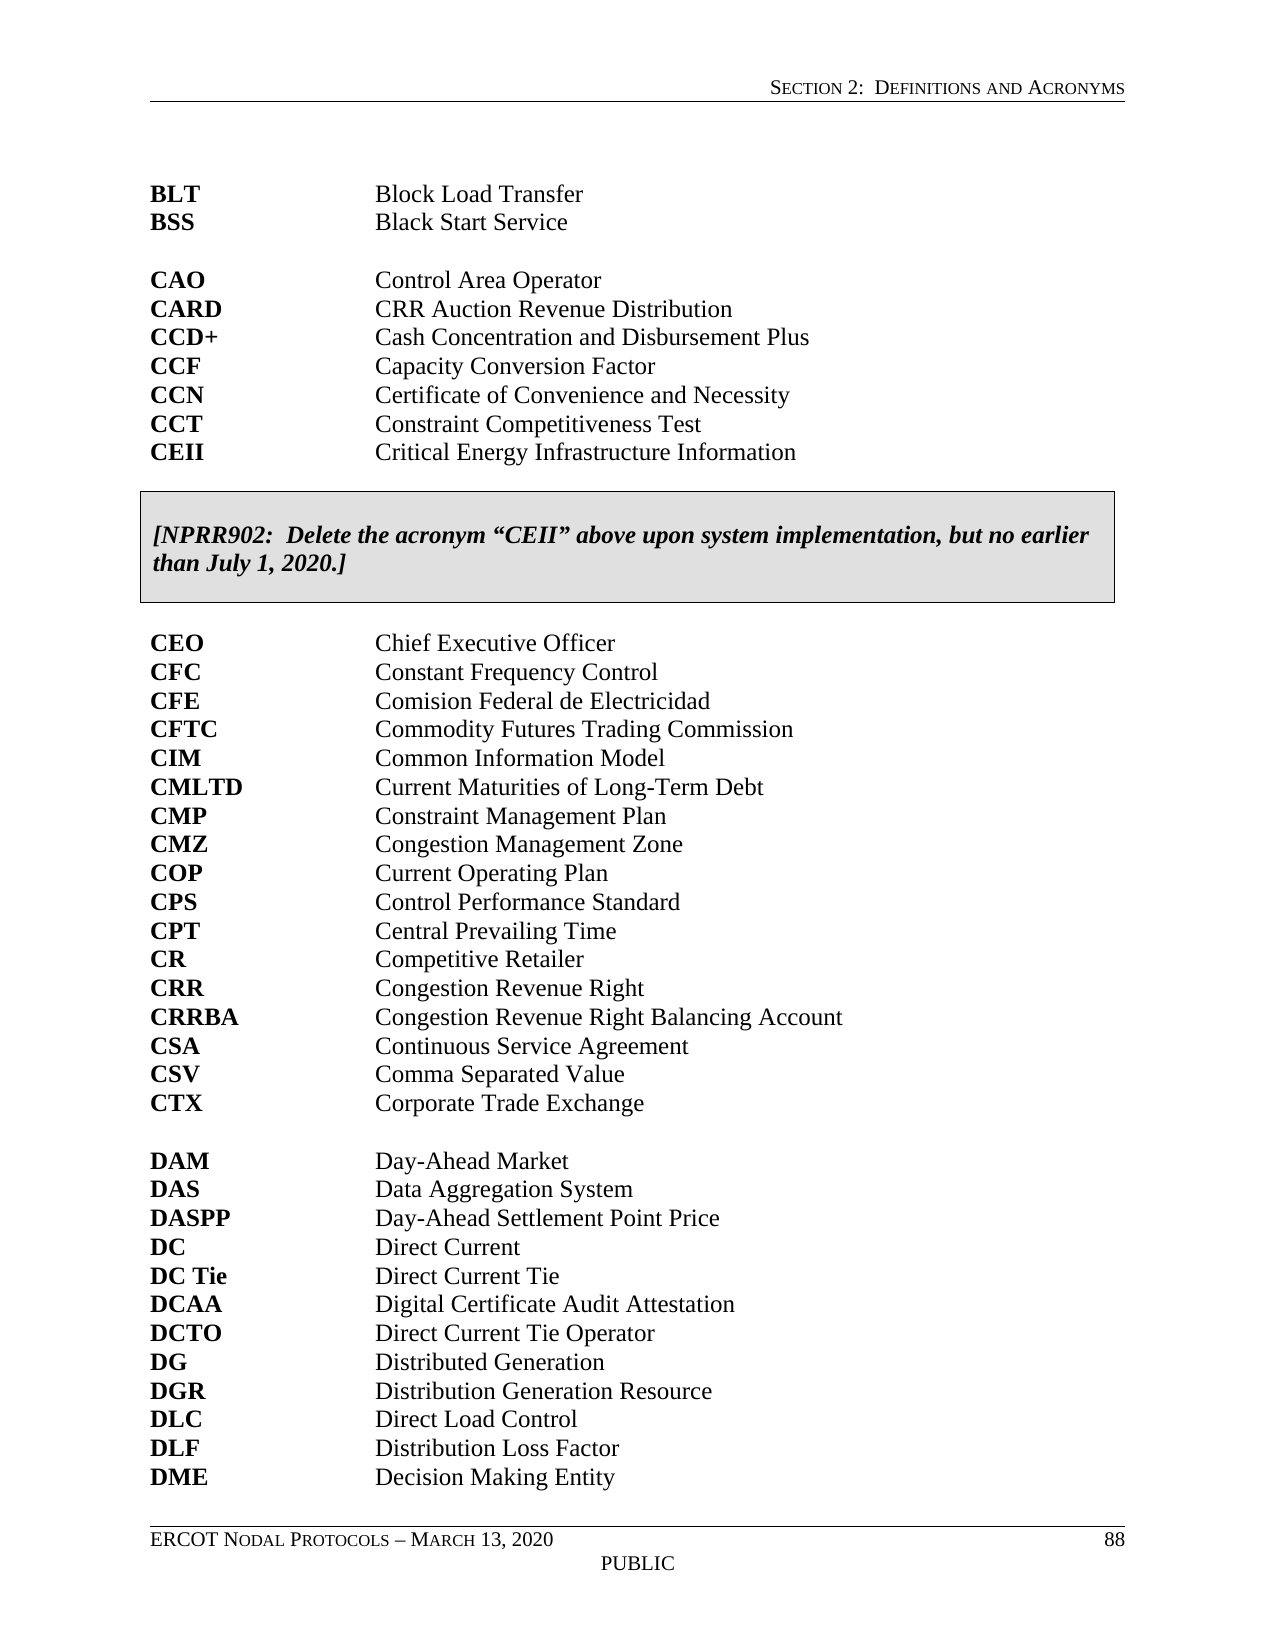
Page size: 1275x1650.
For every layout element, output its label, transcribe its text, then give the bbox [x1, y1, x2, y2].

text DLF Distribution Loss Factor [150, 1433, 1125, 1462]
text DC Tie Direct Current Tie [150, 1261, 1125, 1289]
text CMLTD Current Maturities of Long-Term Debt [150, 772, 1125, 801]
text CEO Chief Executive Officer [150, 628, 1125, 657]
text DLC Direct Load Control [150, 1404, 1125, 1433]
text COP Current Operating Plan [150, 858, 1125, 887]
text CCF Capacity Conversion Factor [150, 351, 1125, 380]
table_header [NPRR902: Delete the acronym “CEII” above upon system implementation, but no earlier than July 1, 2020.] [141, 492, 1114, 602]
text CCD+ Cash Concentration and Disbursement Plus [150, 322, 1125, 351]
text BSS Black Start Service [150, 207, 1125, 236]
text CPS Control Performance Standard [150, 887, 1125, 916]
text CRR Congestion Revenue Right [150, 973, 1125, 1002]
text CTX Corporate Trade Exchange [150, 1088, 1125, 1117]
text DCTO Direct Current Tie Operator [150, 1318, 1125, 1347]
text CIM Common Information Model [150, 743, 1125, 772]
text CAO Control Area Operator [150, 265, 1125, 294]
text CFE Comision Federal de Electricidad [150, 686, 1125, 714]
text DG Distributed Generation [150, 1347, 1125, 1376]
text CFC Constant Frequency Control [150, 657, 1125, 686]
text BLT Block Load Transfer [150, 179, 1125, 207]
text CSV Comma Separated Value [150, 1059, 1125, 1088]
text DC Direct Current [150, 1232, 1125, 1261]
text DAS Data Aggregation System [150, 1174, 1125, 1203]
text CPT Central Prevailing Time [150, 916, 1125, 944]
text DASPP Day-Ahead Settlement Point Price [150, 1203, 1125, 1232]
text CRRBA Congestion Revenue Right Balancing Account [150, 1002, 1125, 1031]
text CR Competitive Retailer [150, 944, 1125, 973]
text CMZ Congestion Management Zone [150, 829, 1125, 858]
text DAM Day-Ahead Market [150, 1146, 1125, 1174]
text CEII Critical Energy Infrastructure Information [150, 437, 1125, 466]
text CARD CRR Auction Revenue Distribution [150, 294, 1125, 322]
text CFTC Commodity Futures Trading Commission [150, 714, 1125, 743]
text CMP Constraint Management Plan [150, 801, 1125, 829]
text DGR Distribution Generation Resource [150, 1376, 1125, 1404]
text DME Decision Making Entity [150, 1462, 1125, 1491]
text CCN Certificate of Convenience and Necessity [150, 380, 1125, 409]
text DCAA Digital Certificate Audit Attestation [150, 1289, 1125, 1318]
text CSA Continuous Service Agreement [150, 1031, 1125, 1059]
text CCT Constraint Competitiveness Test [150, 409, 1125, 437]
